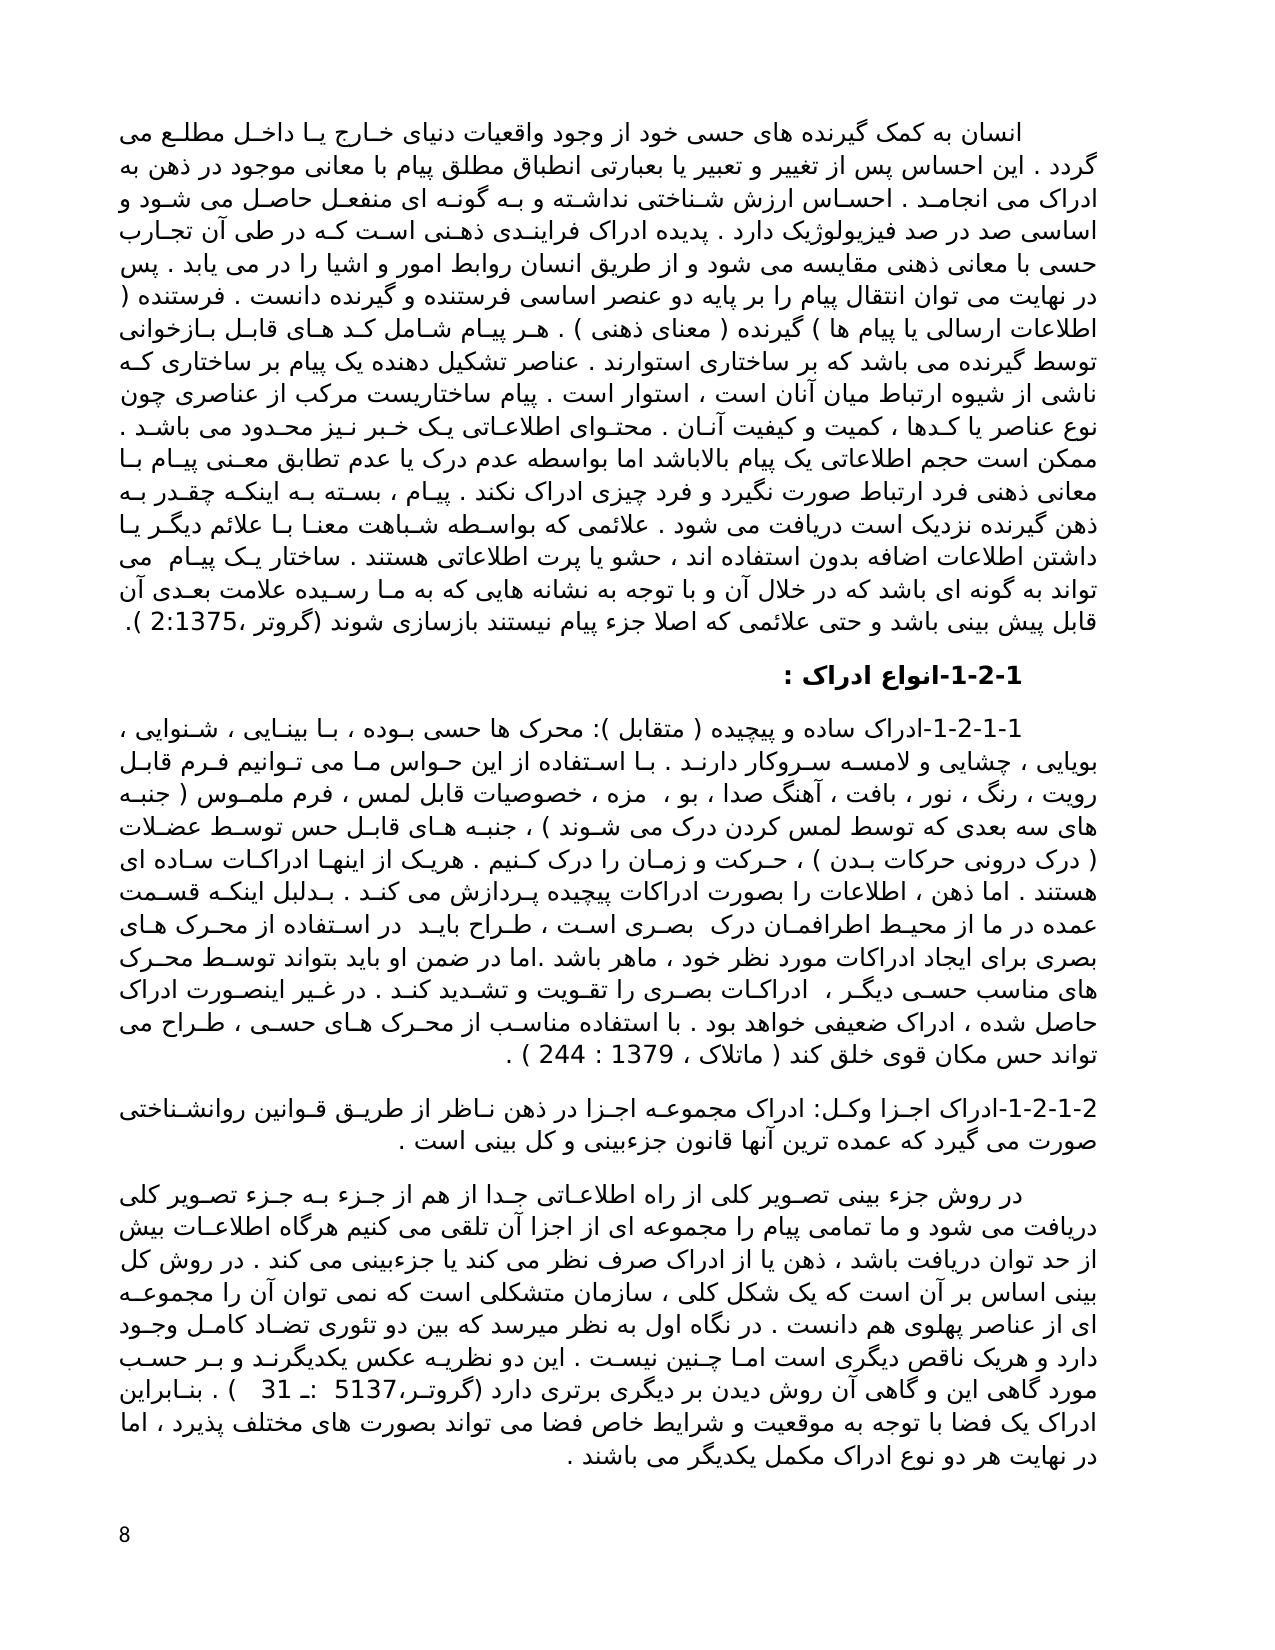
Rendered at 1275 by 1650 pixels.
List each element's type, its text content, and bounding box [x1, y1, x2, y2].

text انسان به کمک گیرنده های حسی خود از وجود واقعیات دنیای خارج یا داخل مطلع می گردد . این احساس پس از تغییر و تعبیر یا بعبارتی انطباق مطلق پیام با معانی موجود در ذهن به ادراک می انجامد . احساس ارزش شناختی نداشته و به گونه ای منفعل حاصل می شود و اساسی صد در صد فیزیولوژیک دارد . پدیده ادراک فرایندی ذهنی است که در طی آن تجارب حسی با معانی ذهنی مقایسه می شود و از طریق انسان روابط امور و اشیا را در می یابد . پس در نهایت می توان انتقال پیام را بر پایه دو عنصر اساسی فرستنده و گیرنده دانست . فرستنده ( اطلاعات ارسالی یا پیام ها ) گیرنده ( معنای ذهنی ) . هر پیام شامل کد های قابل بازخوانی توسط گیرنده می باشد که بر ساختاری استوارند . عناصر تشکیل دهنده یک پیام بر ساختاری که ناشی از شیوه ارتباط میان آنان است ، استوار است . پیام ساختاریست مرکب از عناصری چون نوع عناصر یا کدها ، کمیت و کیفیت آنان . محتوای اطلاعاتی یک خبر نیز محدود می باشد . ممکن است حجم اطلاعاتی یک پیام بالاباشد اما بواسطه عدم درک یا عدم تطابق معنی پیام با معانی ذهنی فرد ارتباط صورت نگیرد و فرد چیزی ادراک نکند . پیام ، بسته به اینکه چقدر به ذهن گیرنده نزدیک است دریافت می شود . علائمی که بواسطه شباهت معنا با علائم دیگر یا داشتن اطلاعات اضافه بدون استفاده اند ، حشو یا پرت اطلاعاتی هستند . ساختار یک پیام می تواند به گونه ای باشد که در خلال آن و با توجه به نشانه هایی که به ما رسیده علامت بعدی آن قابل پیش بینی باشد و حتی علائمی که اصلا جزء پیام نیستند بازسازی شوند (گروتر ،2:1375 ). [118, 118, 1098, 637]
text 1-2-1-1-ادراک ساده و پیچیده ( متقابل ): محرک ها حسی بوده ، با بینایی ، شنوایی ، بویایی ، چشایی و لامسه سروکار دارند . با استفاده از این حواس ما می توانیم فرم قابل رویت ، رنگ ، نور ، بافت ، آهنگ صدا ، بو ، مزه ، خصوصیات قابل لمس ، فرم ملموس ( جنبه های سه بعدی که توسط لمس کردن درک می شوند ) ، جنبه های قابل حس توسط عضلات ( درک درونی حرکات بدن ) ، حرکت و زمان را درک کنیم . هریک از اینها ادراکات ساده ای هستند . اما ذهن ، اطلاعات را بصورت ادراکات پیچیده پردازش می کند . بدلبل اینکه قسمت عمده در ما از محیط اطرافمان درک بصری است ، طراح باید در استفاده از محرک های بصری برای ایجاد ادراکات مورد نظر خود ، ماهر باشد .اما در ضمن او باید بتواند توسط محرک های مناسب حسی دیگر ، ادراکات بصری را تقویت و تشدید کند . در غیر اینصورت ادراک حاصل شده ، ادراک ضعیفی خواهد بود . با استفاده مناسب از محرک های حسی ، طراح می تواند حس مکان قوی خلق کند ( ماتلاک ، 1379 : 244 ) . [118, 714, 1098, 1070]
text 1-2-1-2-ادراک اجزا وکل: ادراک مجموعه اجزا در ذهن ناظر از طریق قوانین روانشناختی صورت می گیرد که عمده ترین آنها قانون جزءبینی و کل بینی است . [118, 1094, 1098, 1156]
text 1-2-1-انواع ادراک : [118, 661, 1098, 690]
text در روش جزء بینی تصویر کلی از راه اطلاعاتی جدا از هم از جزء به جزء تصویر کلی دریافت می شود و ما تمامی پیام را مجموعه ای از اجزا آن تلقی می کنیم هرگاه اطلاعات بیش از حد توان دریافت باشد ، ذهن یا از ادراک صرف نظر می کند یا جزءبینی می کند . در روش کل بینی اساس بر آن است که یک شکل کلی ، سازمان متشکلی است که نمی توان آن را مجموعه ای از عناصر پهلوی هم دانست . در نگاه اول به نظر میرسد که بین دو تئوری تضاد کامل وجود دارد و هریک ناقص دیگری است اما چنین نیست . این دو نظریه عکس یکدیگرند و بر حسب مورد گاهی این و گاهی آن روش دیدن بر دیگری برتری دارد (گروتر،5137 : 31 ) . بنابراین ادراک یک فضا با توجه به موقعیت و شرایط خاص فضا می تواند بصورت های مختلف پذیرد ، اما در نهایت هر دو نوع ادراک مکمل یکدیگر می باشند . [118, 1180, 1098, 1470]
